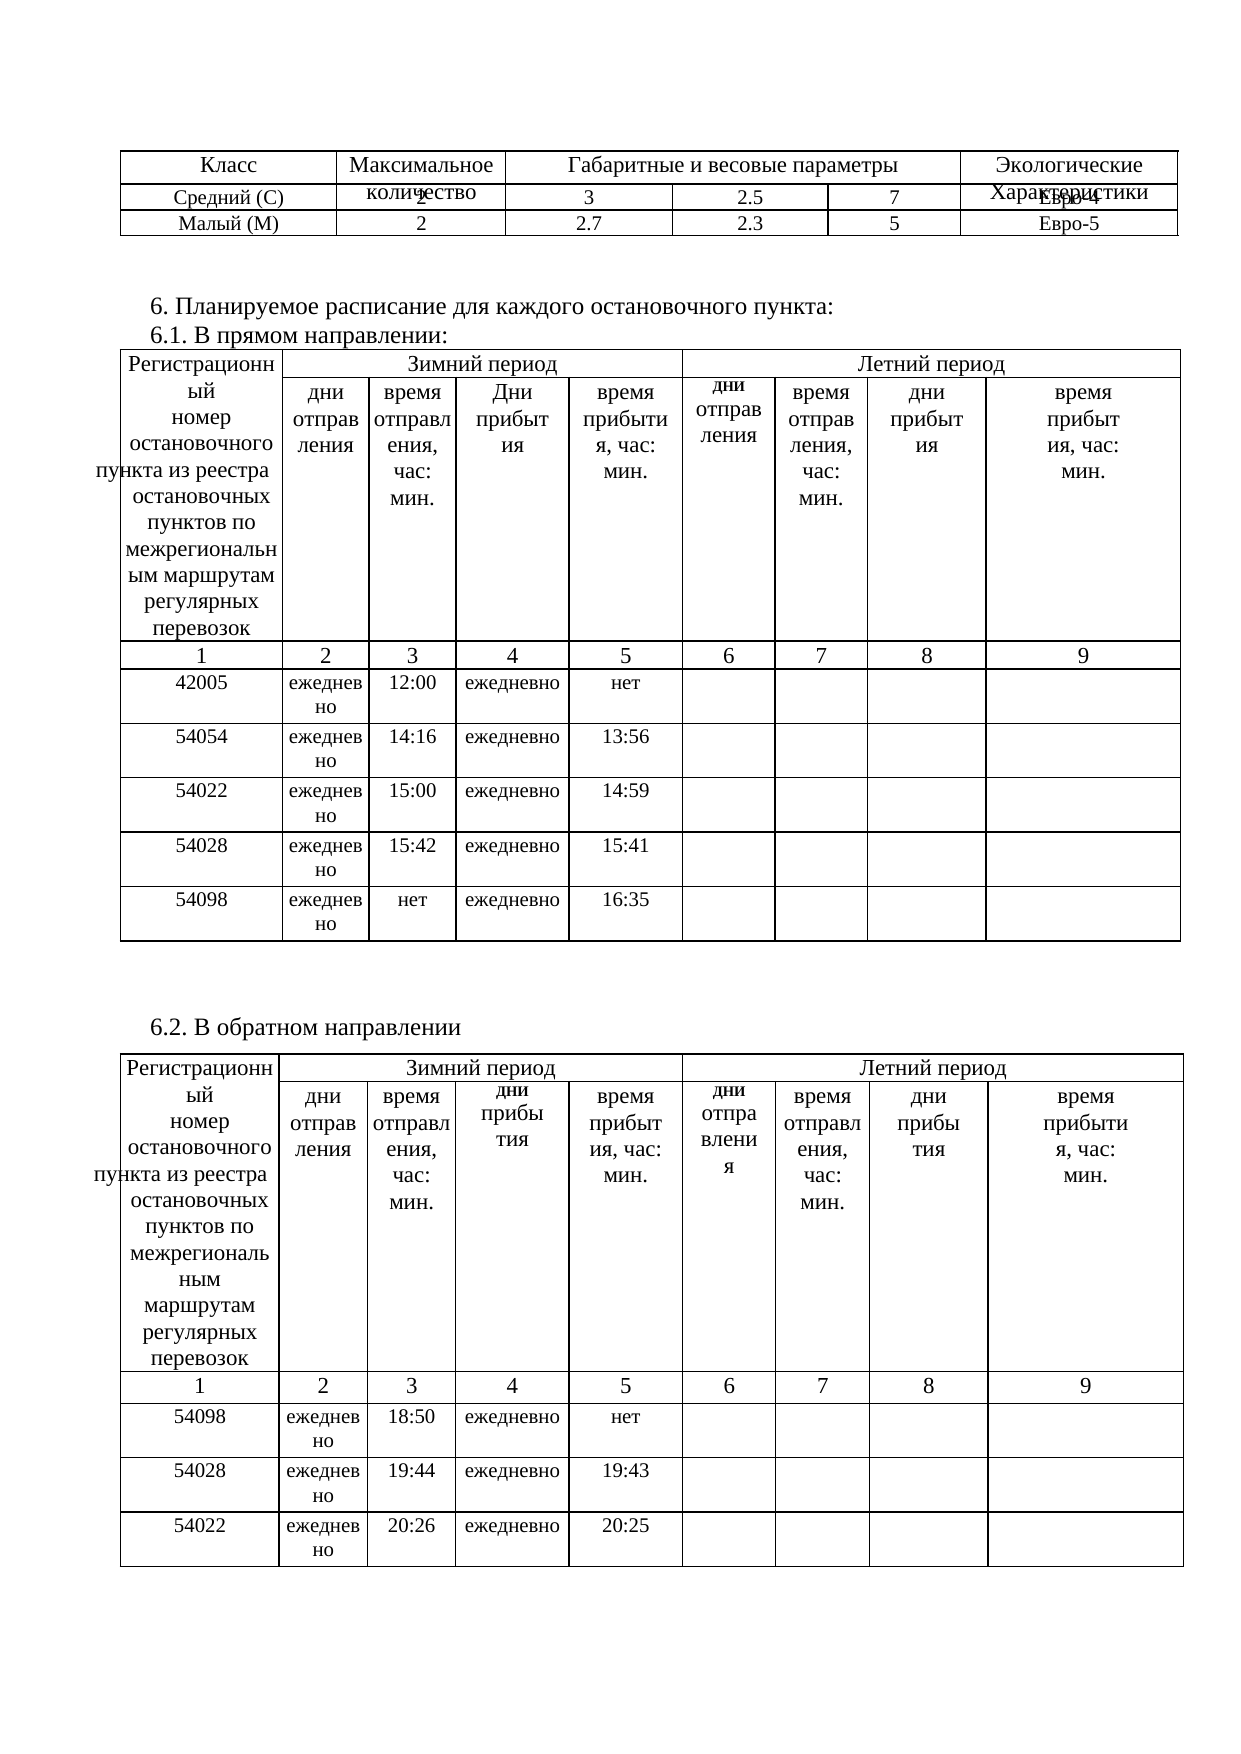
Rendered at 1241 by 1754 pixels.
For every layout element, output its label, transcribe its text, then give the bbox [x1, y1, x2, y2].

table_cell ежедневно [283, 887, 368, 940]
table_cell ДНИ отпра влени я [683, 1082, 775, 1371]
table_cell Евро-4 [961, 185, 1177, 209]
table_cell [683, 1404, 775, 1457]
table_cell 42005 [121, 670, 282, 722]
table_cell [776, 887, 867, 940]
table_cell 20:26 [368, 1513, 455, 1566]
table_cell [683, 778, 774, 831]
table_cell 3 [506, 185, 672, 209]
table_header Регистрационный номер остановочного пункта из реестра остановочных пунктов по межрегиональным маршрутам регулярных перевозок [121, 350, 282, 640]
table_cell [776, 1404, 869, 1457]
table_cell [987, 724, 1180, 777]
table_cell 18:50 [368, 1404, 455, 1457]
table_cell ежедневно [280, 1458, 367, 1511]
table_cell дни отправ ления [280, 1082, 367, 1371]
table_cell 15:41 [570, 833, 682, 886]
table_cell 6 [683, 1372, 775, 1402]
table_cell нет [370, 887, 455, 940]
table_cell время отправл ения, час: мин. [776, 1082, 869, 1371]
table_cell 4 [457, 642, 568, 668]
table_cell ежедневно [457, 670, 568, 722]
table_cell [868, 833, 985, 886]
table_cell 14:59 [570, 778, 682, 831]
table_cell 1 [121, 1372, 278, 1402]
table_cell ежедневно [283, 670, 368, 722]
table_cell [776, 724, 867, 777]
table_header Зимний период [280, 1055, 682, 1081]
table_cell 7 [776, 642, 867, 668]
table_cell нет [570, 1404, 682, 1457]
table_cell ежедневно [457, 724, 568, 777]
table_cell время отправ ления, час: мин. [776, 378, 867, 640]
table_cell 54022 [121, 1513, 278, 1566]
table_cell [776, 833, 867, 886]
table_cell ежедневно [280, 1513, 367, 1566]
table_cell [683, 887, 774, 940]
table_header Максимальное количество [337, 152, 505, 183]
table_cell 13:56 [570, 724, 682, 777]
table_cell 12:00 [370, 670, 455, 722]
table_cell [868, 778, 985, 831]
table_cell 19:43 [570, 1458, 682, 1511]
table_cell 8 [870, 1372, 987, 1402]
table_cell ежедневно [456, 1513, 568, 1566]
table_cell 2 [283, 642, 368, 668]
table_cell ежедневно [456, 1458, 568, 1511]
table_cell 2.3 [673, 211, 827, 234]
table_cell [989, 1458, 1183, 1511]
table_cell 9 [987, 642, 1180, 668]
table_cell [776, 670, 867, 722]
table_cell 54022 [121, 778, 282, 831]
table_cell 3 [368, 1372, 455, 1402]
table_cell дни отправ ления [283, 378, 368, 640]
text 6.2. В обратном направлении [150, 1012, 1090, 1040]
table_cell [683, 670, 774, 722]
table_cell [989, 1513, 1183, 1566]
table_cell 15:42 [370, 833, 455, 886]
table_cell 7 [776, 1372, 869, 1402]
table_cell время прибыт ия, час: мин. [570, 1082, 682, 1371]
table_cell ежедневно [457, 887, 568, 940]
table_cell 4 [456, 1372, 568, 1402]
table_cell ДНИ прибы тия [456, 1082, 568, 1371]
table_cell дни прибыт ия [868, 378, 985, 640]
table_cell [776, 1513, 869, 1566]
table_header Класс [121, 152, 336, 183]
table_header Экологические Характеристики [961, 152, 1177, 183]
table_cell время прибыти я, час: мин. [570, 378, 682, 640]
text 6.1. В прямом направлении: [150, 320, 1090, 349]
table_cell [776, 778, 867, 831]
table_cell нет [570, 670, 682, 722]
table_cell 7 [829, 185, 960, 209]
table_cell 6 [683, 642, 774, 668]
table_cell ежедневно [457, 833, 568, 886]
table_cell ежедневно [456, 1404, 568, 1457]
table_cell дни прибы тия [870, 1082, 987, 1371]
table_cell Евро-5 [961, 211, 1177, 234]
table_cell время отправл ения, час: мин. [370, 378, 455, 640]
table_cell 2.7 [506, 211, 672, 234]
table_cell [870, 1513, 987, 1566]
table_cell 54028 [121, 833, 282, 886]
table_cell 54098 [121, 887, 282, 940]
table_cell Дни прибыт ия [457, 378, 568, 640]
table_cell 15:00 [370, 778, 455, 831]
table_cell ежедневно [283, 724, 368, 777]
table_cell [870, 1458, 987, 1511]
table_cell 9 [989, 1372, 1183, 1402]
table_cell [987, 778, 1180, 831]
table_cell 8 [868, 642, 985, 668]
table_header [121, 1055, 278, 1371]
table_cell ДНИ отправ ления [683, 378, 774, 640]
table_cell [870, 1404, 987, 1457]
table_cell 5 [570, 1372, 682, 1402]
table_cell 54028 [121, 1458, 278, 1511]
table_cell [987, 670, 1180, 722]
table_cell [683, 1458, 775, 1511]
table_cell 20:25 [570, 1513, 682, 1566]
table_header Габаритные и весовые параметры [506, 152, 960, 183]
table_cell Средний (С) [121, 185, 336, 209]
table_cell время прибыт ия, час: мин. [987, 378, 1180, 640]
table_cell 14:16 [370, 724, 455, 777]
table_cell 2 [337, 211, 505, 234]
table_cell [987, 833, 1180, 886]
table_cell 3 [370, 642, 455, 668]
table_header Летний период [683, 350, 1180, 377]
table_cell 2.5 [673, 185, 827, 209]
table_cell [987, 887, 1180, 940]
table_header Зимний период [283, 350, 682, 377]
table_cell 2 [280, 1372, 367, 1402]
table_cell ежедневно [457, 778, 568, 831]
table_cell 54054 [121, 724, 282, 777]
table_cell [683, 724, 774, 777]
text 6. Планируемое расписание для каждого остановочного пункта: [150, 291, 1090, 320]
table_cell 54098 [121, 1404, 278, 1457]
table_cell [683, 1513, 775, 1566]
table_cell ежедневно [283, 778, 368, 831]
table_cell ежедневно [283, 833, 368, 886]
table_cell 5 [570, 642, 682, 668]
table_cell [776, 1458, 869, 1511]
table_cell [868, 724, 985, 777]
table_cell [989, 1404, 1183, 1457]
table_cell время прибыти я, час: мин. [989, 1082, 1183, 1371]
table_cell ежедневно [280, 1404, 367, 1457]
table_cell 5 [829, 211, 960, 234]
table_cell время отправл ения, час: мин. [368, 1082, 455, 1371]
table_cell 19:44 [368, 1458, 455, 1511]
table_header Летний период [683, 1055, 1183, 1081]
table_cell 2 [337, 185, 505, 209]
table_cell Малый (М) [121, 211, 336, 234]
table_cell [868, 887, 985, 940]
table_cell 1 [121, 642, 282, 668]
table_cell 16:35 [570, 887, 682, 940]
table_cell [683, 833, 774, 886]
table_cell [868, 670, 985, 722]
